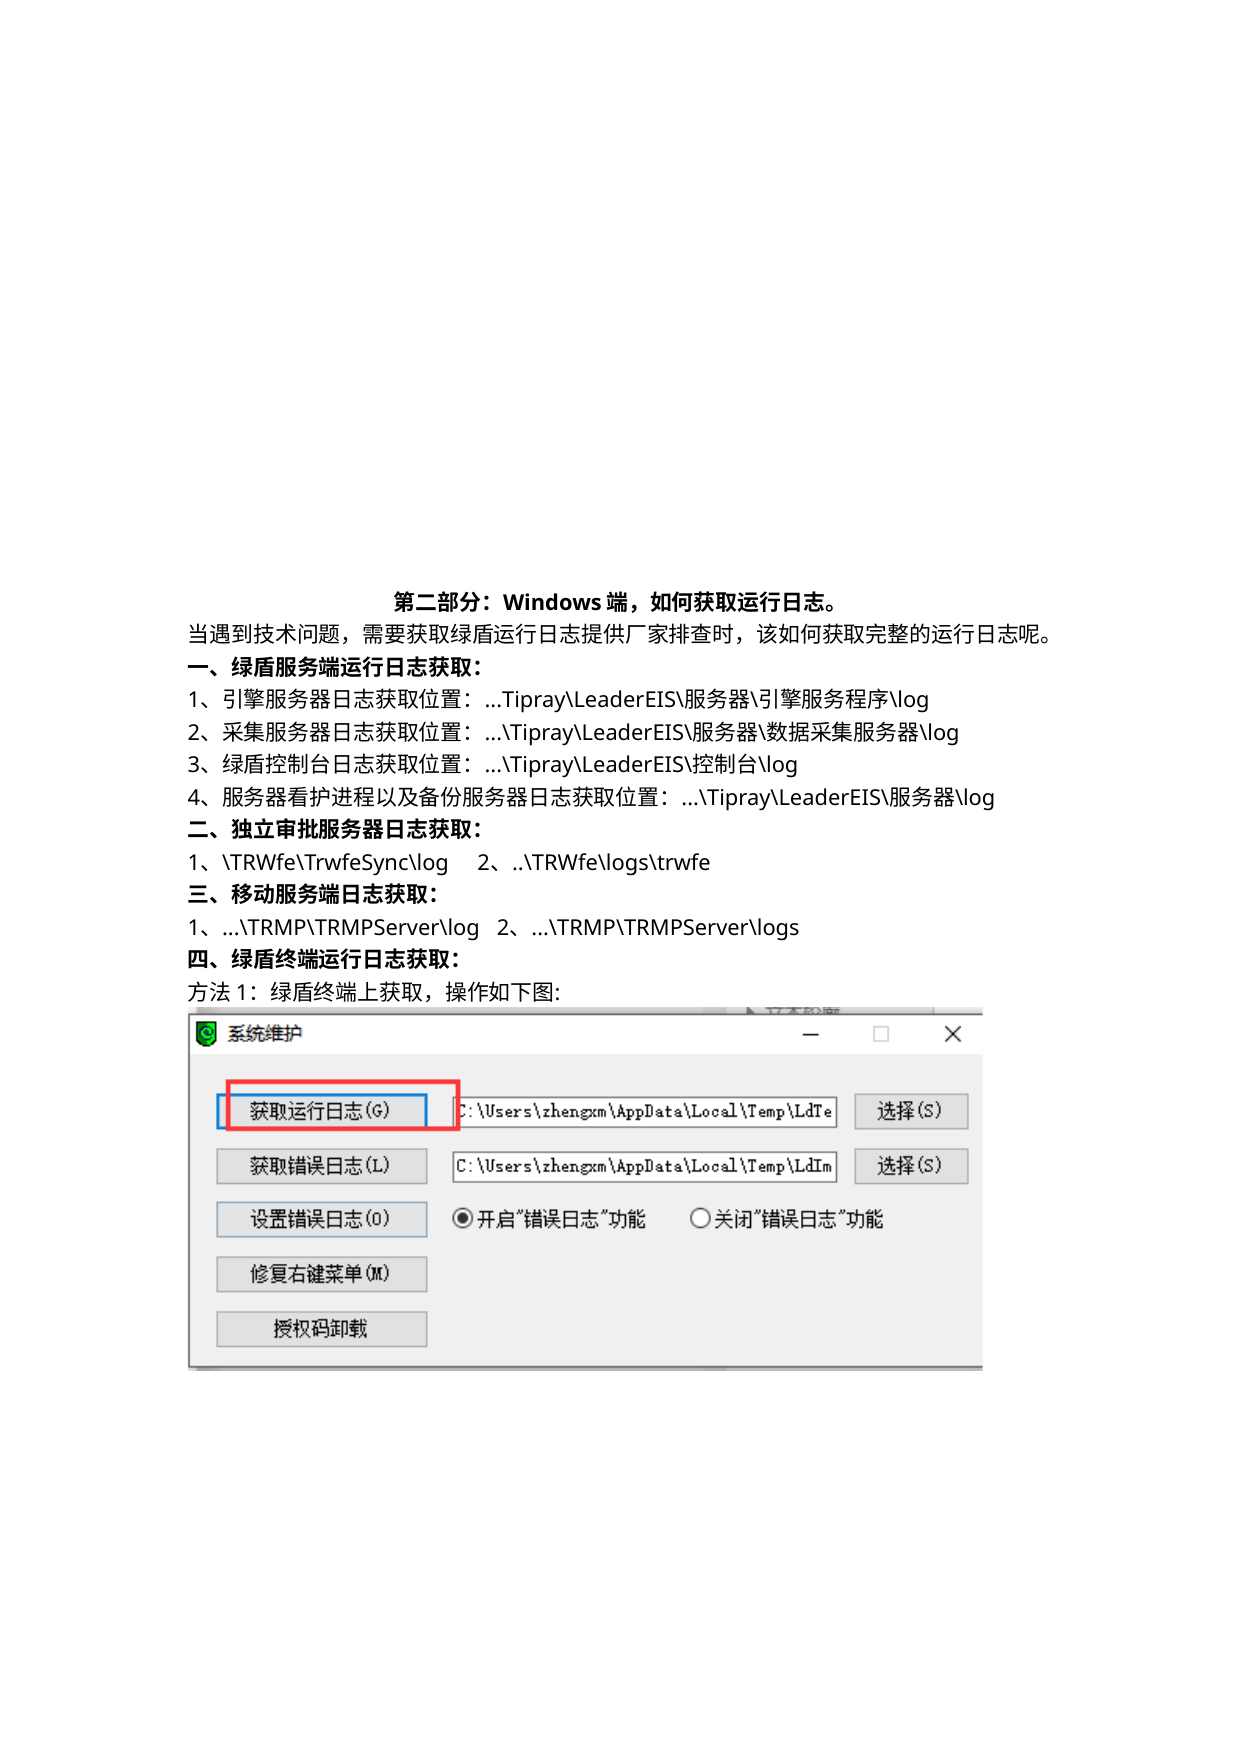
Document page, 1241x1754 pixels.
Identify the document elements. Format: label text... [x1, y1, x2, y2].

list 一、绿盾服务端运行日志获取： [187, 649, 1053, 682]
text 第二部分：Windows端，如何获取运行日志。 [187, 584, 1053, 617]
list 1、...\TRMP\TRMPServer\log 2、...\TRMP\TRMPServer\logs [187, 909, 1053, 942]
list 1、\TRWfe\TrwfeSync\log 2、..\TRWfe\logs\trwfe [187, 844, 1053, 877]
list 采集服务器日志获取位置：...\Tipray\LeaderEIS\服务器\数据采集服务器\log [187, 714, 1053, 747]
list 当遇到技术问题，需要获取绿盾运行日志提供厂家排查时，该如何获取完整的运行日志呢。 [187, 617, 1053, 649]
list 服务器看护进程以及备份服务器日志获取位置：...\Tipray\LeaderEIS\服务器\log [187, 779, 1053, 812]
list 绿盾终端运行日志获取： [187, 942, 1053, 974]
list 方法1：绿盾终端上获取，操作如下图: [187, 974, 1053, 1007]
list 移动服务端日志获取： [187, 877, 1053, 909]
list 二、独立审批服务器日志获取： [187, 812, 1053, 844]
list 绿盾控制台日志获取位置：...\Tipray\LeaderEIS\控制台\log [187, 747, 1053, 779]
list 引擎服务器日志获取位置：...Tipray\LeaderEIS\服务器\引擎服务程序\log [187, 682, 1053, 714]
picture [187, 1007, 983, 1371]
